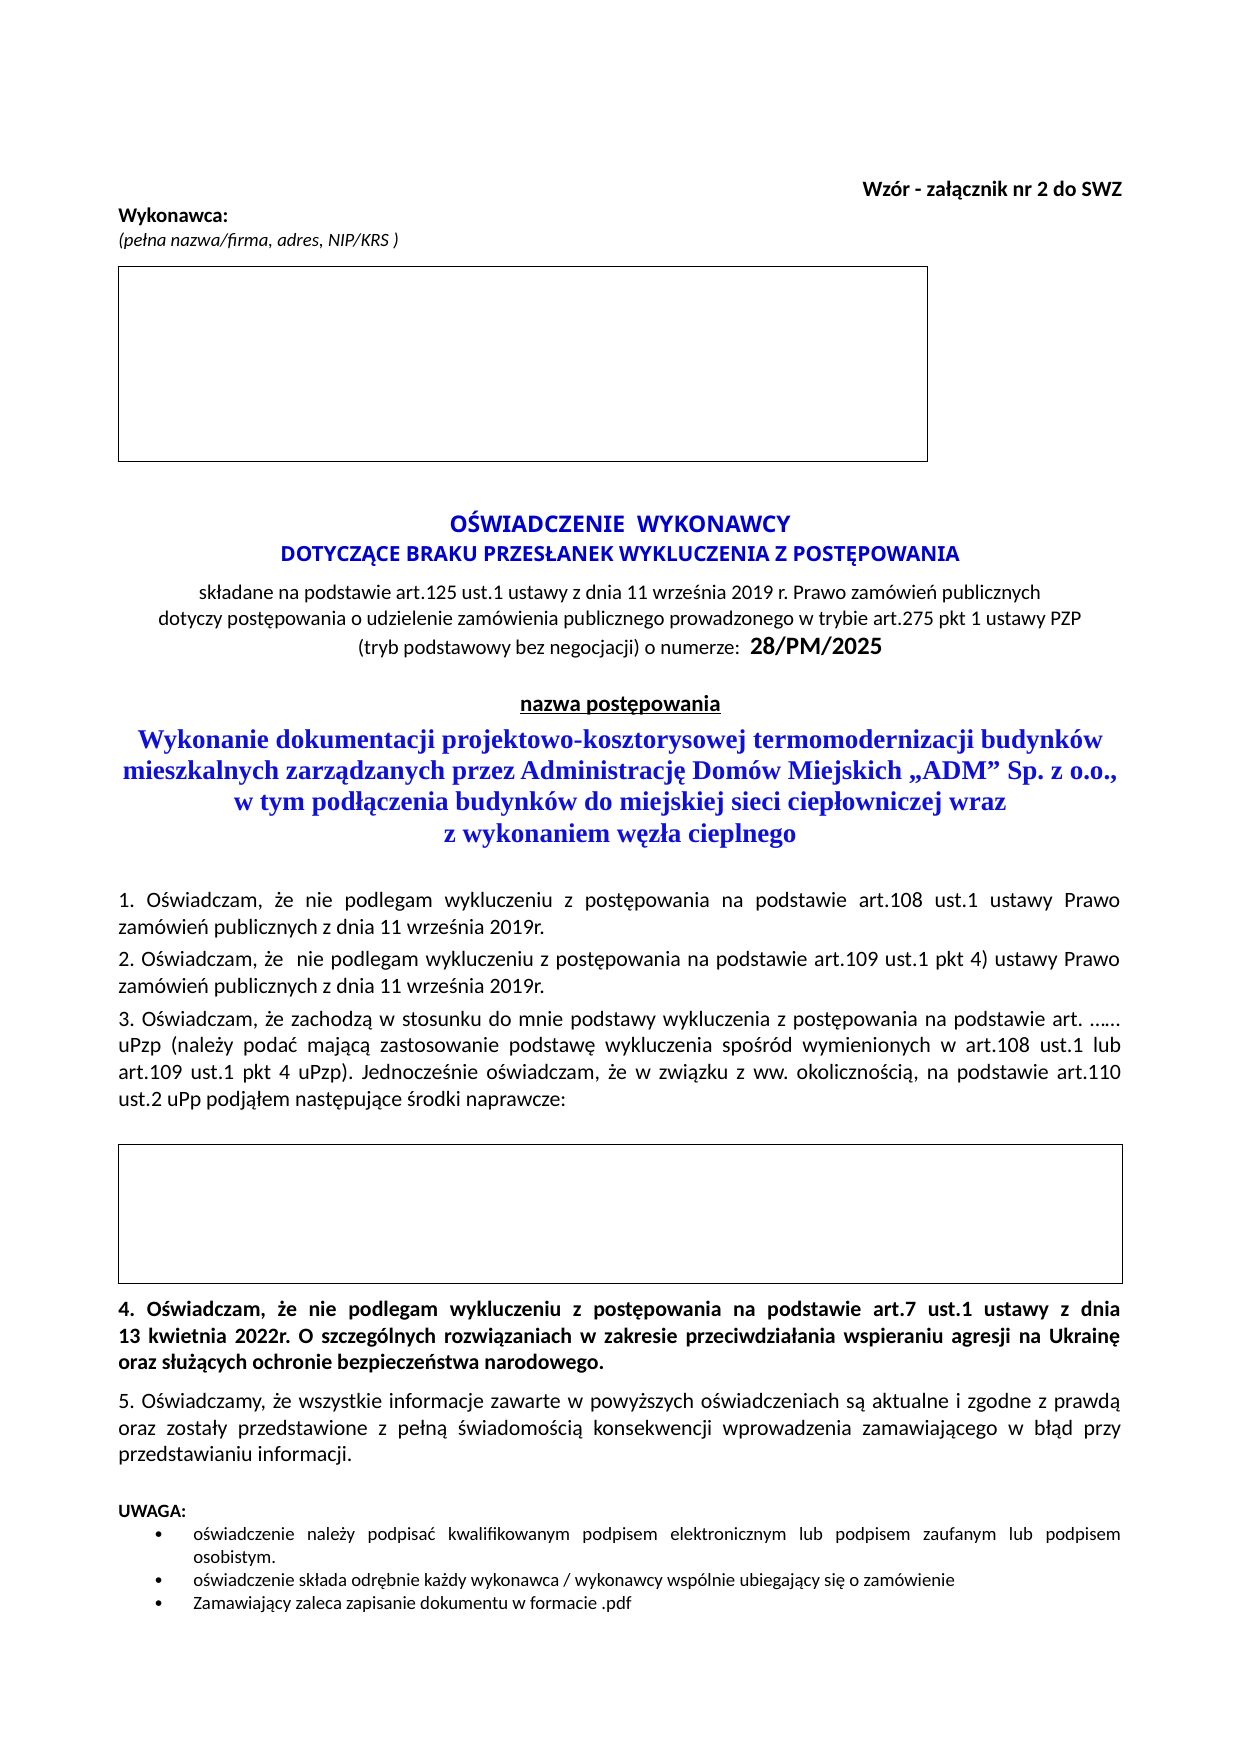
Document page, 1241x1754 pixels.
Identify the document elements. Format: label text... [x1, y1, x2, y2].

text składane na podstawie art.125 ust.1 ustawy z dnia 11 września 2019 r. Prawo zamówień publicznych [118, 579, 1122, 605]
text 2. Oświadczam, że nie podlegam wykluczeniu z postępowania na podstawie art.109 ust.1 pkt 4) ustawy Prawo zamówień publicznych z dnia 11 września 2019r. [118, 946, 1122, 999]
list oświadczenie należy podpisać kwalifikowanym podpisem elektronicznym lub podpisem zaufanym lub podpisem osobistym. [156, 1522, 1122, 1568]
text DOTYCZĄCE BRAKU PRZESŁANEK WYKLUCZENIA Z POSTĘPOWANIA [118, 539, 1122, 567]
list oświadczenie składa odrębnie każdy wykonawca / wykonawcy wspólnie ubiegający się o zamówienie [156, 1568, 1122, 1591]
text 4. Oświadczam, że nie podlegam wykluczeniu z postępowania na podstawie art.7 ust.1 ustawy z dnia 13 kwietnia 2022r. O szczególnych rozwiązaniach w zakresie przeciwdziałania wspieraniu agresji na Ukrainę oraz służących ochronie bezpieczeństwa narodowego. [118, 1295, 1122, 1375]
text UWAGA: [118, 1499, 1122, 1522]
text OŚWIADCZENIE WYKONAWCY [118, 508, 1122, 539]
text Wykonawca: [118, 202, 1122, 228]
text (pełna nazwa/firma, adres, NIP/KRS ) [118, 228, 1122, 251]
table_header [119, 1145, 1122, 1282]
table_header [119, 267, 927, 461]
text 3. Oświadczam, że zachodzą w stosunku do mnie podstawy wykluczenia z postępowania na podstawie art. …… uPzp (należy podać mającą zastosowanie podstawę wykluczenia spośród wymienionych w art.108 ust.1 lub art.109 ust.1 pkt 4 uPzp). Jednocześnie oświadczam, że w związku z ww. okolicznością, na podstawie art.110 ust.2 uPp podjąłem następujące środki naprawcze: [118, 1005, 1122, 1112]
text dotyczy postępowania o udzielenie zamówienia publicznego prowadzonego w trybie art.275 pkt 1 ustawy PZP (tryb podstawowy bez negocjacji) o numerze: 28/PM/2025 [118, 605, 1122, 661]
text Wykonanie dokumentacji projektowo-kosztorysowej termomodernizacji budynków mieszkalnych zarządzanych przez Administrację Domów Miejskich „ADM” Sp. z o.o., w tym podłączenia budynków do miejskiej sieci ciepłowniczej wraz z wykonaniem węzła cieplnego [118, 723, 444, 848]
list Zamawiający zaleca zapisanie dokumentu w formacie .pdf [156, 1591, 1122, 1614]
text nazwa postępowania [118, 689, 1122, 717]
text Wzór - załącznik nr 2 do SWZ [118, 176, 1122, 202]
text 1. Oświadczam, że nie podlegam wykluczeniu z postępowania na podstawie art.108 ust.1 ustawy Prawo zamówień publicznych z dnia 11 września 2019r. [118, 886, 1122, 940]
text 5. Oświadczamy, że wszystkie informacje zawarte w powyższych oświadczeniach są aktualne i zgodne z prawdą oraz zostały przedstawione z pełną świadomością konsekwencji wprowadzenia zamawiającego w błąd przy przedstawianiu informacji. [118, 1387, 1122, 1467]
text Wykonanie dokumentacji projektowo-kosztorysowej termomodernizacji budynków mieszkalnych zarządzanych przez Administrację Domów Miejskich „ADM” Sp. z o.o., w tym podłączenia budynków do miejskiej sieci ciepłowniczej wraz z wykonaniem węzła cieplnego [797, 723, 1122, 848]
